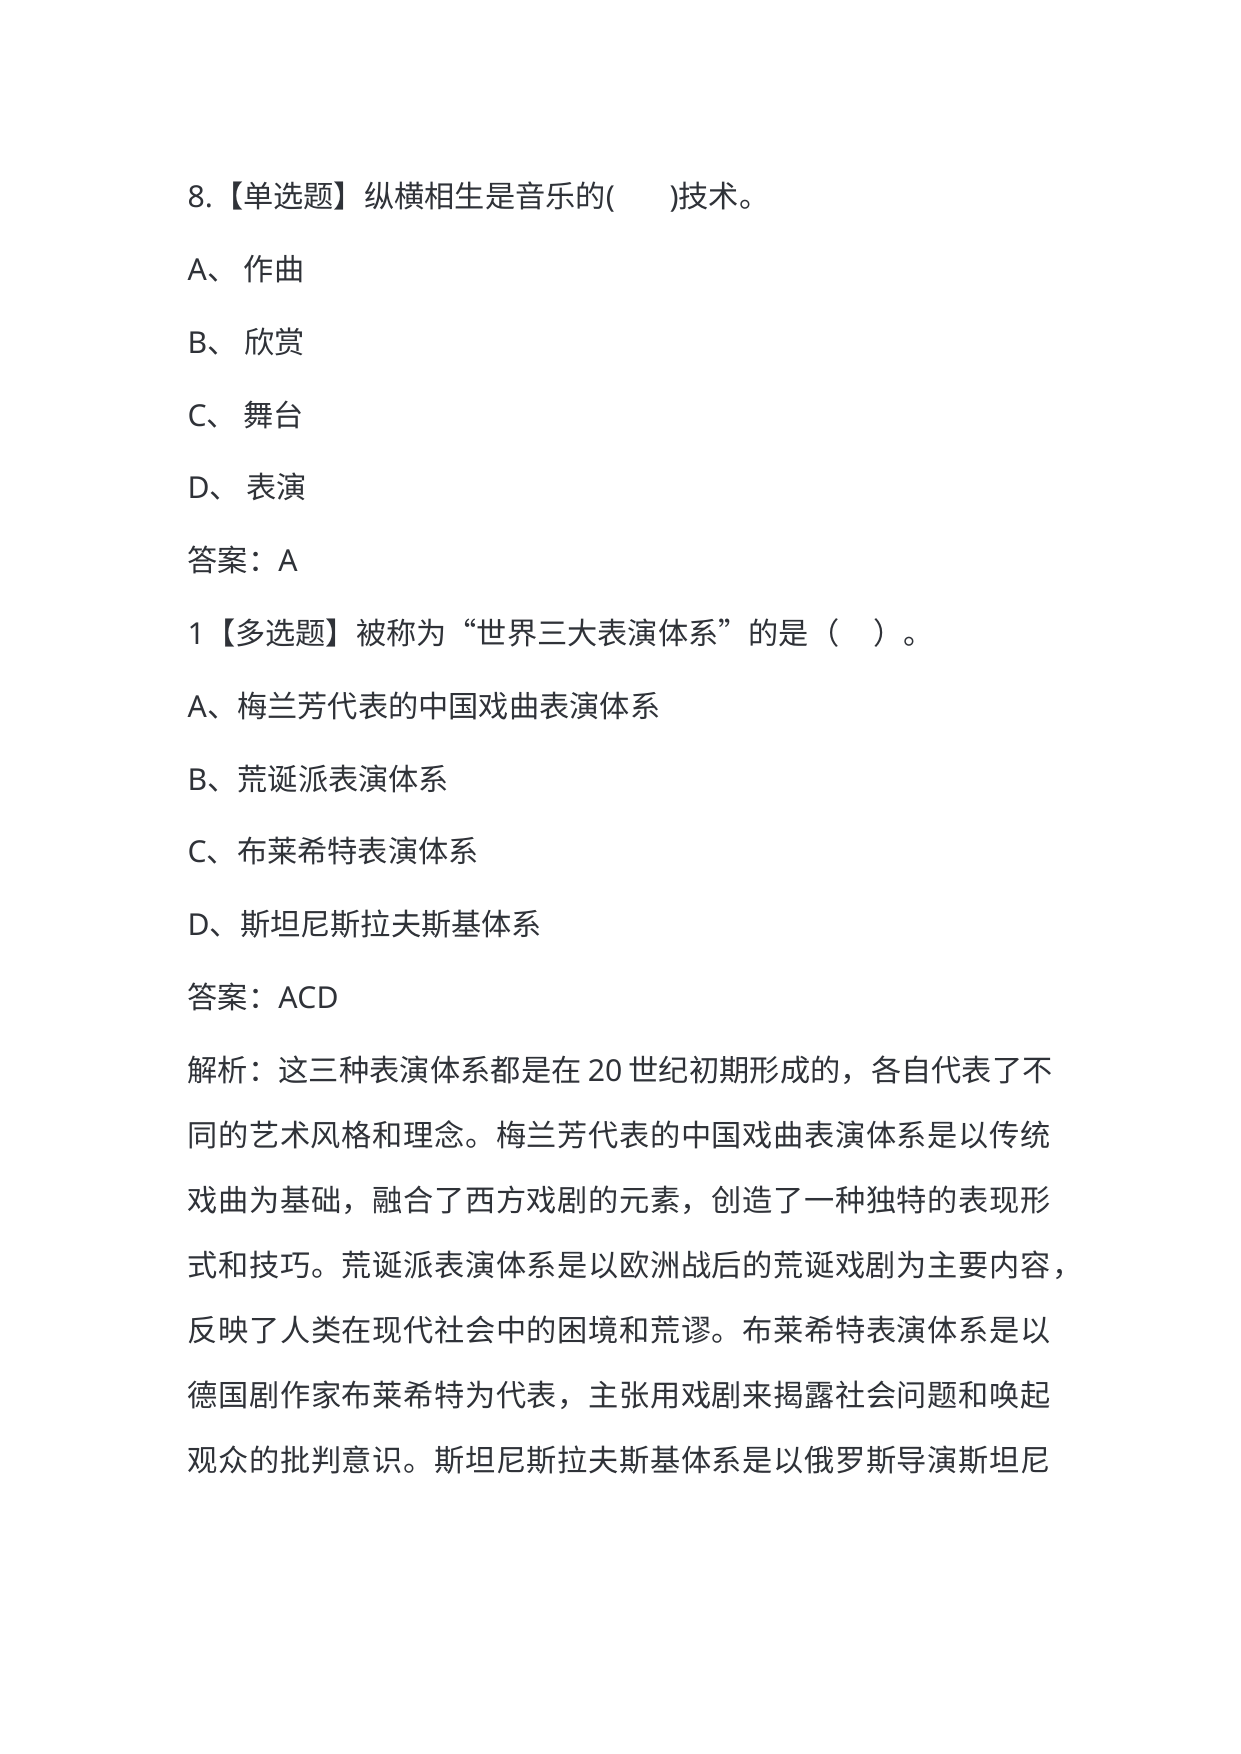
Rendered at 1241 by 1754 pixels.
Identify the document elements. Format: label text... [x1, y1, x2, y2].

text 答案：ACD [187, 963, 1053, 1028]
text A、 作曲 [187, 235, 1053, 300]
text C、布莱希特表演体系 [187, 817, 1053, 882]
text D、 表演 [187, 453, 1053, 518]
text 1【多选题】被称为“世界三大表演体系”的是（ ）。 [187, 599, 1053, 664]
text B、荒诞派表演体系 [187, 744, 1053, 809]
text 8.【单选题】纵横相生是音乐的( )技术。 [187, 162, 1053, 227]
text D、斯坦尼斯拉夫斯基体系 [187, 890, 1053, 955]
text B、 欣赏 [187, 308, 1053, 373]
text C、 舞台 [187, 380, 1053, 445]
text 答案：A [187, 526, 1053, 591]
text A、梅兰芳代表的中国戏曲表演体系 [187, 672, 1053, 737]
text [187, 1036, 1053, 1491]
